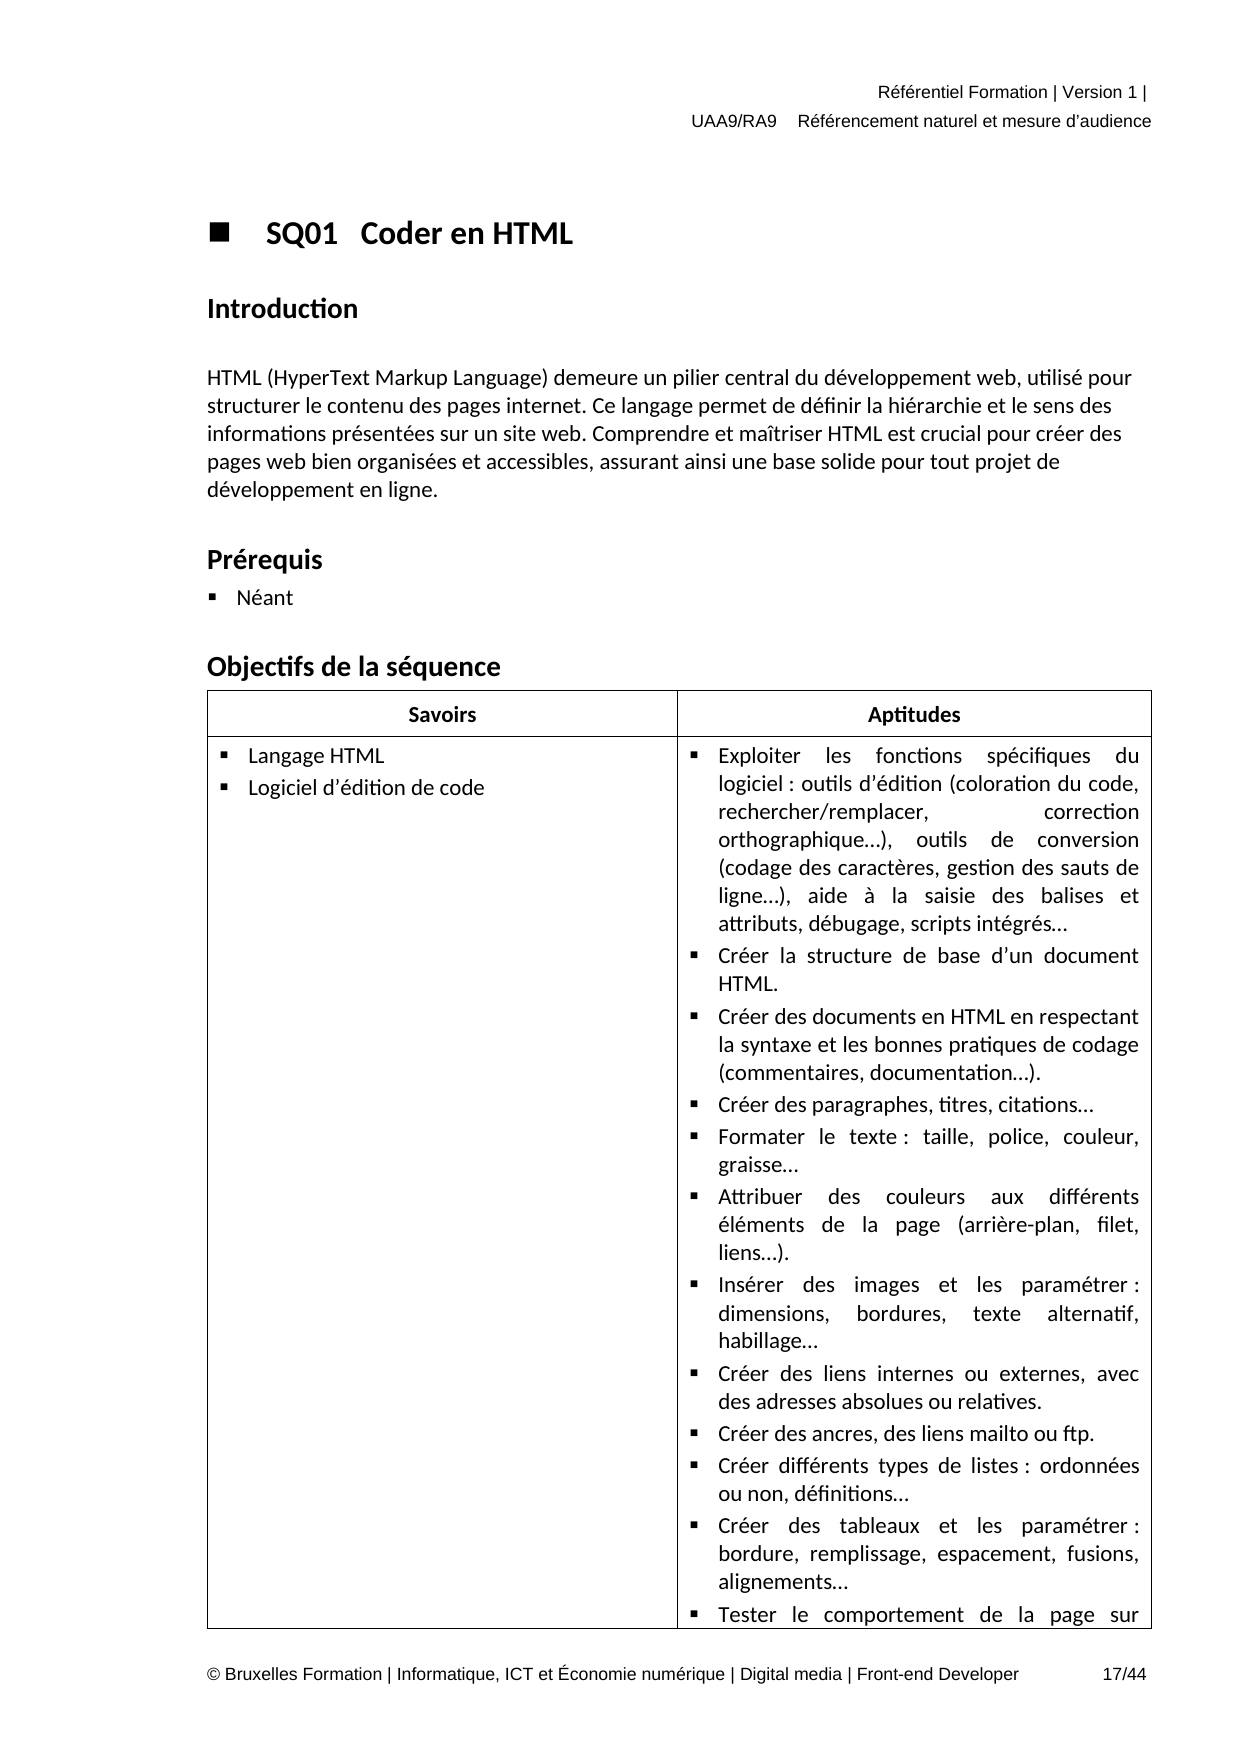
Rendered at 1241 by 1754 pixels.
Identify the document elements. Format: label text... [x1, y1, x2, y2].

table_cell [208, 737, 677, 1628]
subtitle Prérequis [207, 541, 1152, 577]
list Néant [207, 583, 1152, 611]
subtitle Objectifs de la séquence [207, 648, 1152, 684]
subtitle HTML (HyperText Markup Language) demeure un pilier central du développement web, utilisé pour structurer le contenu des pages internet. Ce langage permet de définir la hiérarchie et le sens des informations présentées sur un site web. Comprendre et maîtriser HTML est crucial pour créer des pages web bien organisées et accessibles, assurant ainsi une base solide pour tout projet de développement en ligne. [207, 363, 1152, 503]
table_header Savoirs [208, 691, 677, 736]
subtitle SQ01 Coder en HTML [207, 212, 1152, 253]
subtitle Introduction [207, 290, 1152, 326]
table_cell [678, 737, 1151, 1628]
table_header Aptitudes [678, 691, 1151, 736]
